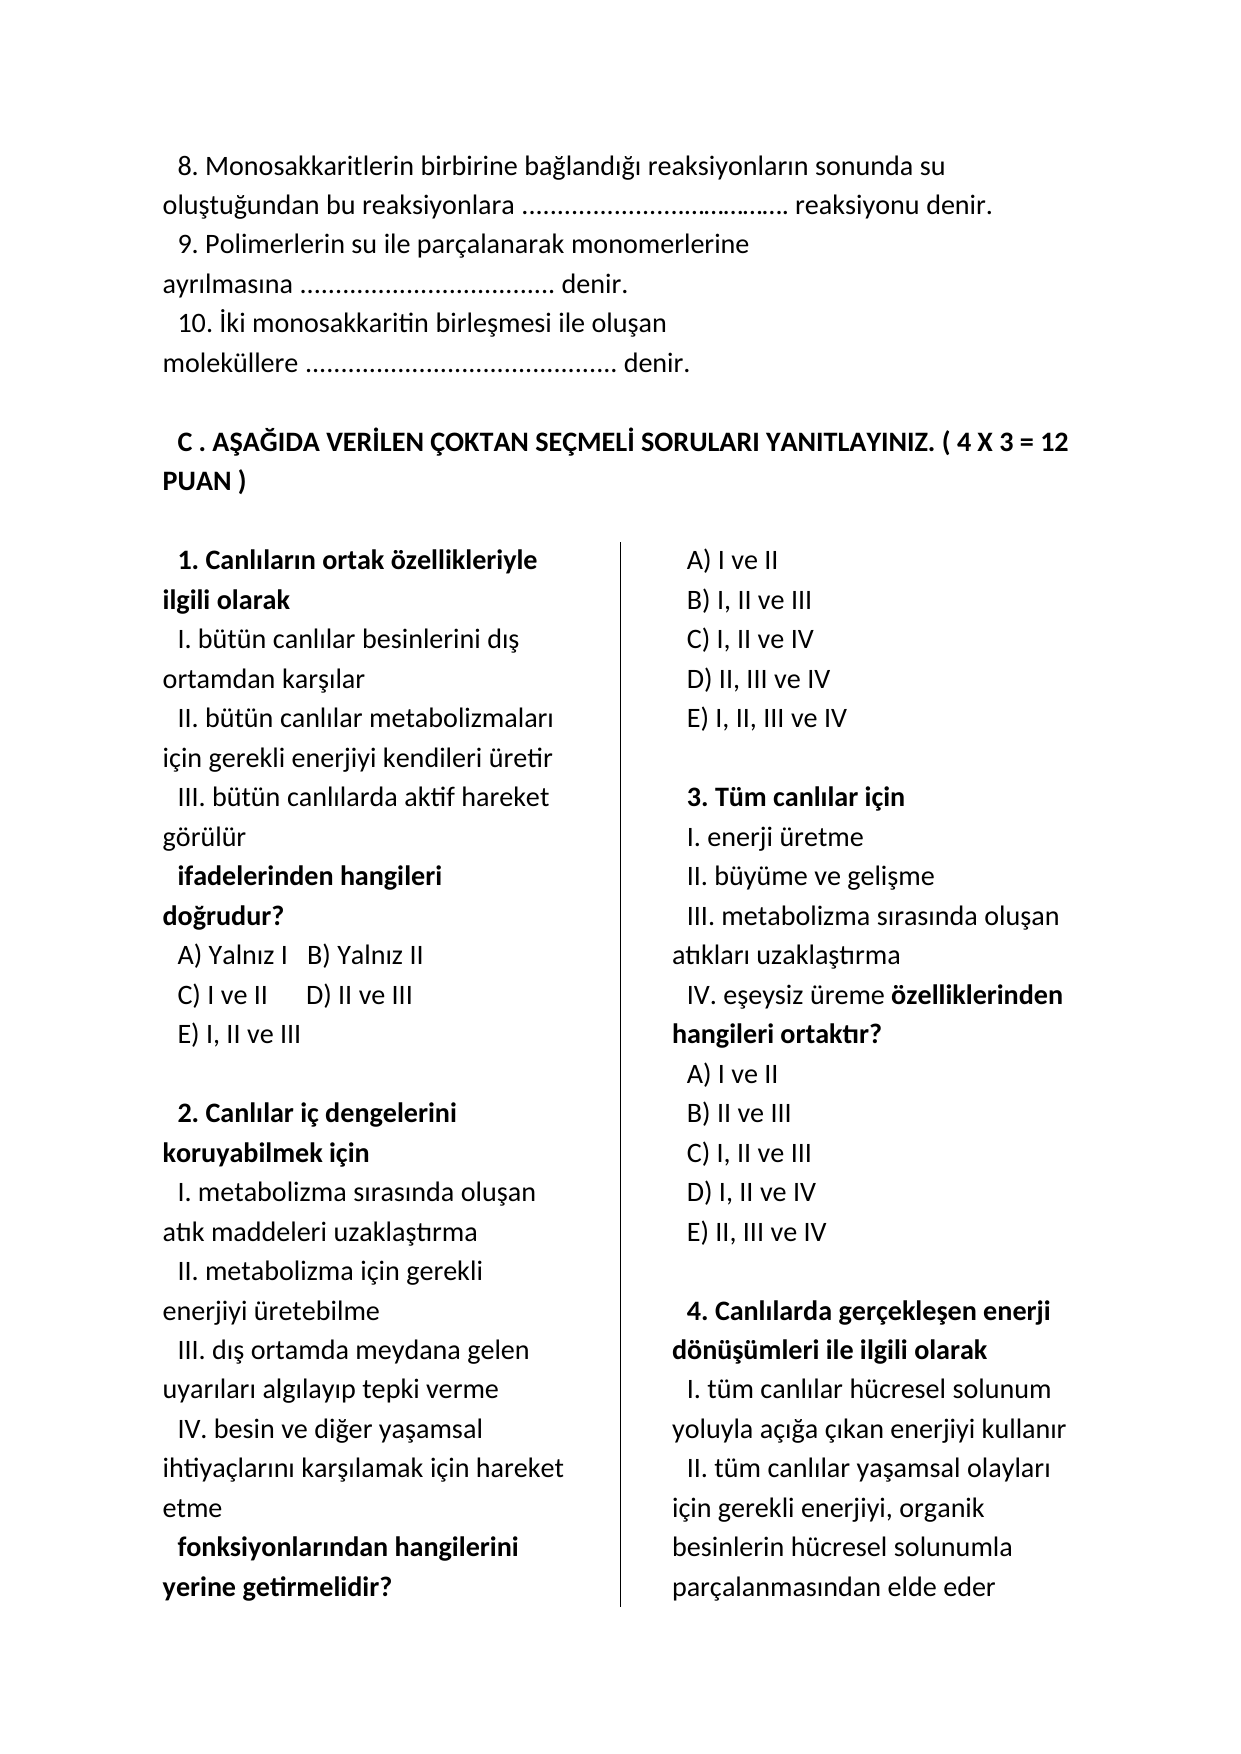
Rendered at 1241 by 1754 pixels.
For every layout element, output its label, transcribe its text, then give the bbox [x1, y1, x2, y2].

text A) Yalnız I B) Yalnız II [162, 937, 568, 972]
text ifadelerinden hangileri doğrudur? [162, 858, 568, 932]
text I. metabolizma sırasında oluşan atık maddeleri uzaklaştırma [162, 1174, 568, 1248]
text fonksiyonlarından hangilerini yerine getirmelidir? [162, 1529, 568, 1603]
text 2. Canlılar iç dengelerini koruyabilmek için [162, 1095, 568, 1169]
text 9. Polimerlerin su ile parçalanarak monomerlerine ayrılmasına .................................... denir. [162, 227, 1078, 300]
text II. tüm canlılar yaşamsal olayları için gerekli enerjiyi, organik besinlerin hücresel solunumla parçalanmasından elde eder [672, 1450, 1078, 1603]
text C) I, II ve IV [672, 621, 1078, 656]
text A) I ve II [672, 542, 1078, 577]
text 10. İki monosakkaritin birleşmesi ile oluşan moleküllere ............................................ denir. [162, 306, 1078, 379]
text B) II ve III [672, 1095, 1078, 1129]
text D) I, II ve IV [672, 1174, 1078, 1208]
text IV. besin ve diğer yaşamsal ihtiyaçlarını karşılamak için hareket etme [162, 1411, 568, 1524]
text 1. Canlıların ortak özellikleriyle ilgili olarak [162, 542, 568, 616]
text C . AŞAĞIDA VERİLEN ÇOKTAN SEÇMELİ SORULARI YANITLAYINIZ. ( 4 X 3 = 12 PUAN ) [162, 424, 1078, 498]
text E) I, II, III ve IV [672, 700, 1078, 735]
text I. tüm canlılar hücresel solunum yoluyla açığa çıkan enerjiyi kullanır [672, 1371, 1078, 1445]
text II. metabolizma için gerekli enerjiyi üretebilme [162, 1253, 568, 1327]
text I. bütün canlılar besinlerini dış ortamdan karşılar [162, 621, 568, 695]
text D) II, III ve IV [672, 661, 1078, 695]
text II. büyüme ve gelişme [672, 858, 1078, 893]
text II. bütün canlılar metabolizmaları için gerekli enerjiyi kendileri üretir [162, 700, 568, 774]
text 4. Canlılarda gerçekleşen enerji dönüşümleri ile ilgili olarak [672, 1292, 1078, 1366]
text C) I, II ve III [672, 1134, 1078, 1169]
text III. bütün canlılarda aktif hareket görülür [162, 779, 568, 853]
text E) I, II ve III [162, 1016, 568, 1051]
text 8. Monosakkaritlerin birbirine bağlandığı reaksiyonların sonunda su oluştuğundan bu reaksiyonlara .......................……………. reaksiyonu denir. [162, 148, 1078, 221]
text III. dış ortamda meydana gelen uyarıları algılayıp tepki verme [162, 1332, 568, 1406]
text III. metabolizma sırasında oluşan atıkları uzaklaştırma [672, 898, 1078, 972]
text B) I, II ve III [672, 582, 1078, 616]
text I. enerji üretme [672, 819, 1078, 853]
text E) II, III ve IV [672, 1213, 1078, 1248]
text C) I ve II D) II ve III [162, 977, 568, 1011]
text IV. eşeysiz üreme özelliklerinden hangileri ortaktır? [672, 977, 1078, 1051]
text A) I ve II [672, 1056, 1078, 1090]
text 3. Tüm canlılar için [672, 779, 1078, 814]
